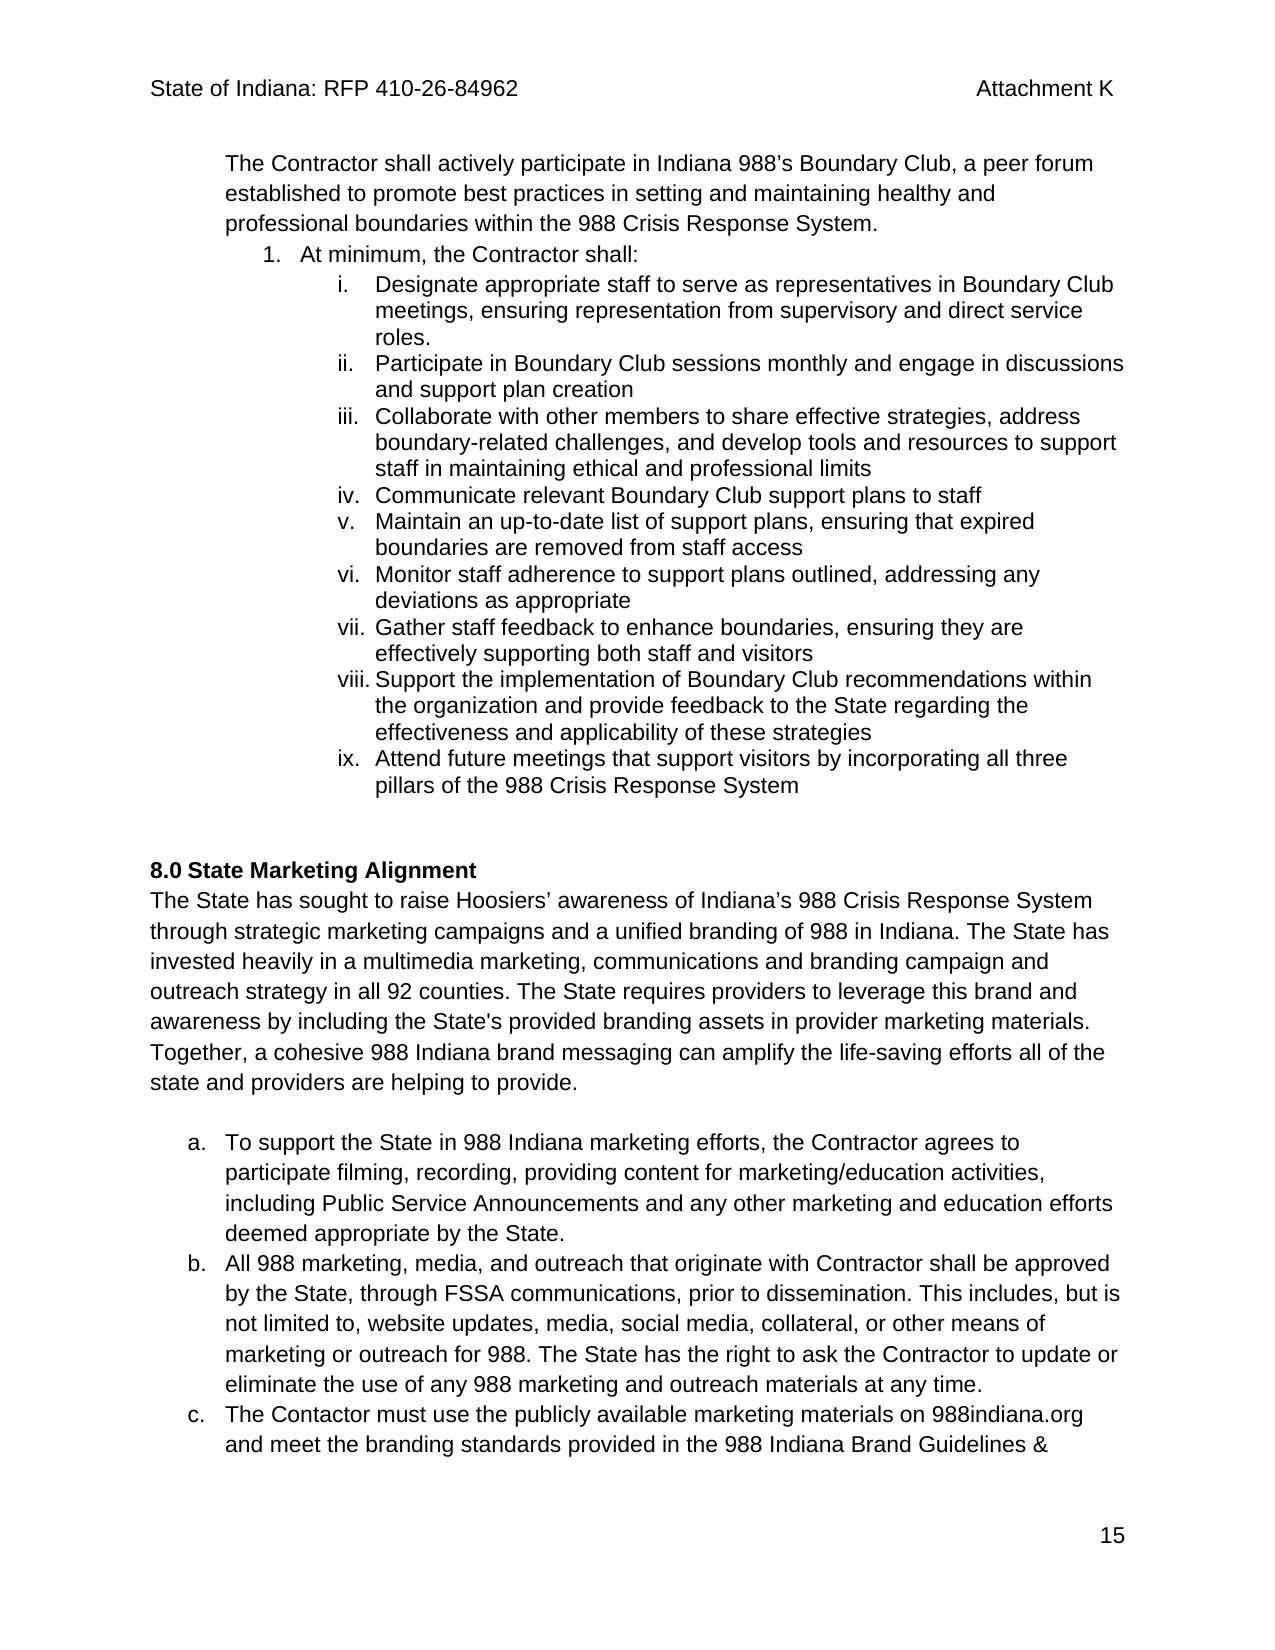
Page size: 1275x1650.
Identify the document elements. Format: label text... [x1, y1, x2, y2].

text The State has sought to raise Hoosiers’ awareness of Indiana’s 988 Crisis Response System through strategic marketing campaigns and a unified branding of 988 in Indiana. The State has invested heavily in a multimedia marketing, communications and branding campaign and outreach strategy in all 92 counties. The State requires providers to leverage this brand and awareness by including the State's provided branding assets in provider marketing materials. Together, a cohesive 988 Indiana brand messaging can amplify the life-saving efforts all of the state and providers are helping to provide. [150, 887, 1125, 1095]
list Participate in Boundary Club sessions monthly and engage in discussions and support plan creation [337, 350, 1125, 403]
list Collaborate with other members to share effective strategies, address boundary-related challenges, and develop tools and resources to support staff in maintaining ethical and professional limits [337, 403, 1125, 482]
text The Contractor shall actively participate in Indiana 988’s Boundary Club, a peer forum established to promote best practices in setting and maintaining healthy and professional boundaries within the 988 Crisis Response System. [225, 150, 1125, 237]
list Maintain an up-to-date list of support plans, ensuring that expired boundaries are removed from staff access [337, 508, 1125, 561]
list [187, 1401, 1125, 1458]
list Designate appropriate staff to serve as representatives in Boundary Club meetings, ensuring representation from supervisory and direct service roles. [337, 271, 1125, 350]
list All 988 marketing, media, and outreach that originate with Contractor shall be approved by the State, through FSSA communications, prior to dissemination. This includes, but is not limited to, website updates, media, social media, collateral, or other means of marketing or outreach for 988. The State has the right to ask the Contractor to update or eliminate the use of any 988 marketing and outreach materials at any time. [187, 1250, 1125, 1397]
list To support the State in 988 Indiana marketing efforts, the Contractor agrees to participate filming, recording, providing content for marketing/education activities, including Public Service Announcements and any other marketing and education efforts deemed appropriate by the State. [187, 1129, 1125, 1246]
list Support the implementation of Boundary Club recommendations within the organization and provide feedback to the State regarding the effectiveness and applicability of these strategies [337, 666, 1125, 745]
list Communicate relevant Boundary Club support plans to staff [337, 482, 1125, 508]
list Attend future meetings that support visitors by incorporating all three pillars of the 988 Crisis Response System [337, 745, 1125, 798]
subtitle State Marketing Alignment [150, 857, 1125, 884]
list At minimum, the Contractor shall: [262, 241, 1125, 267]
list Gather staff feedback to enhance boundaries, ensuring they are effectively supporting both staff and visitors [337, 613, 1125, 666]
list Monitor staff adherence to support plans outlined, addressing any deviations as appropriate [337, 561, 1125, 613]
